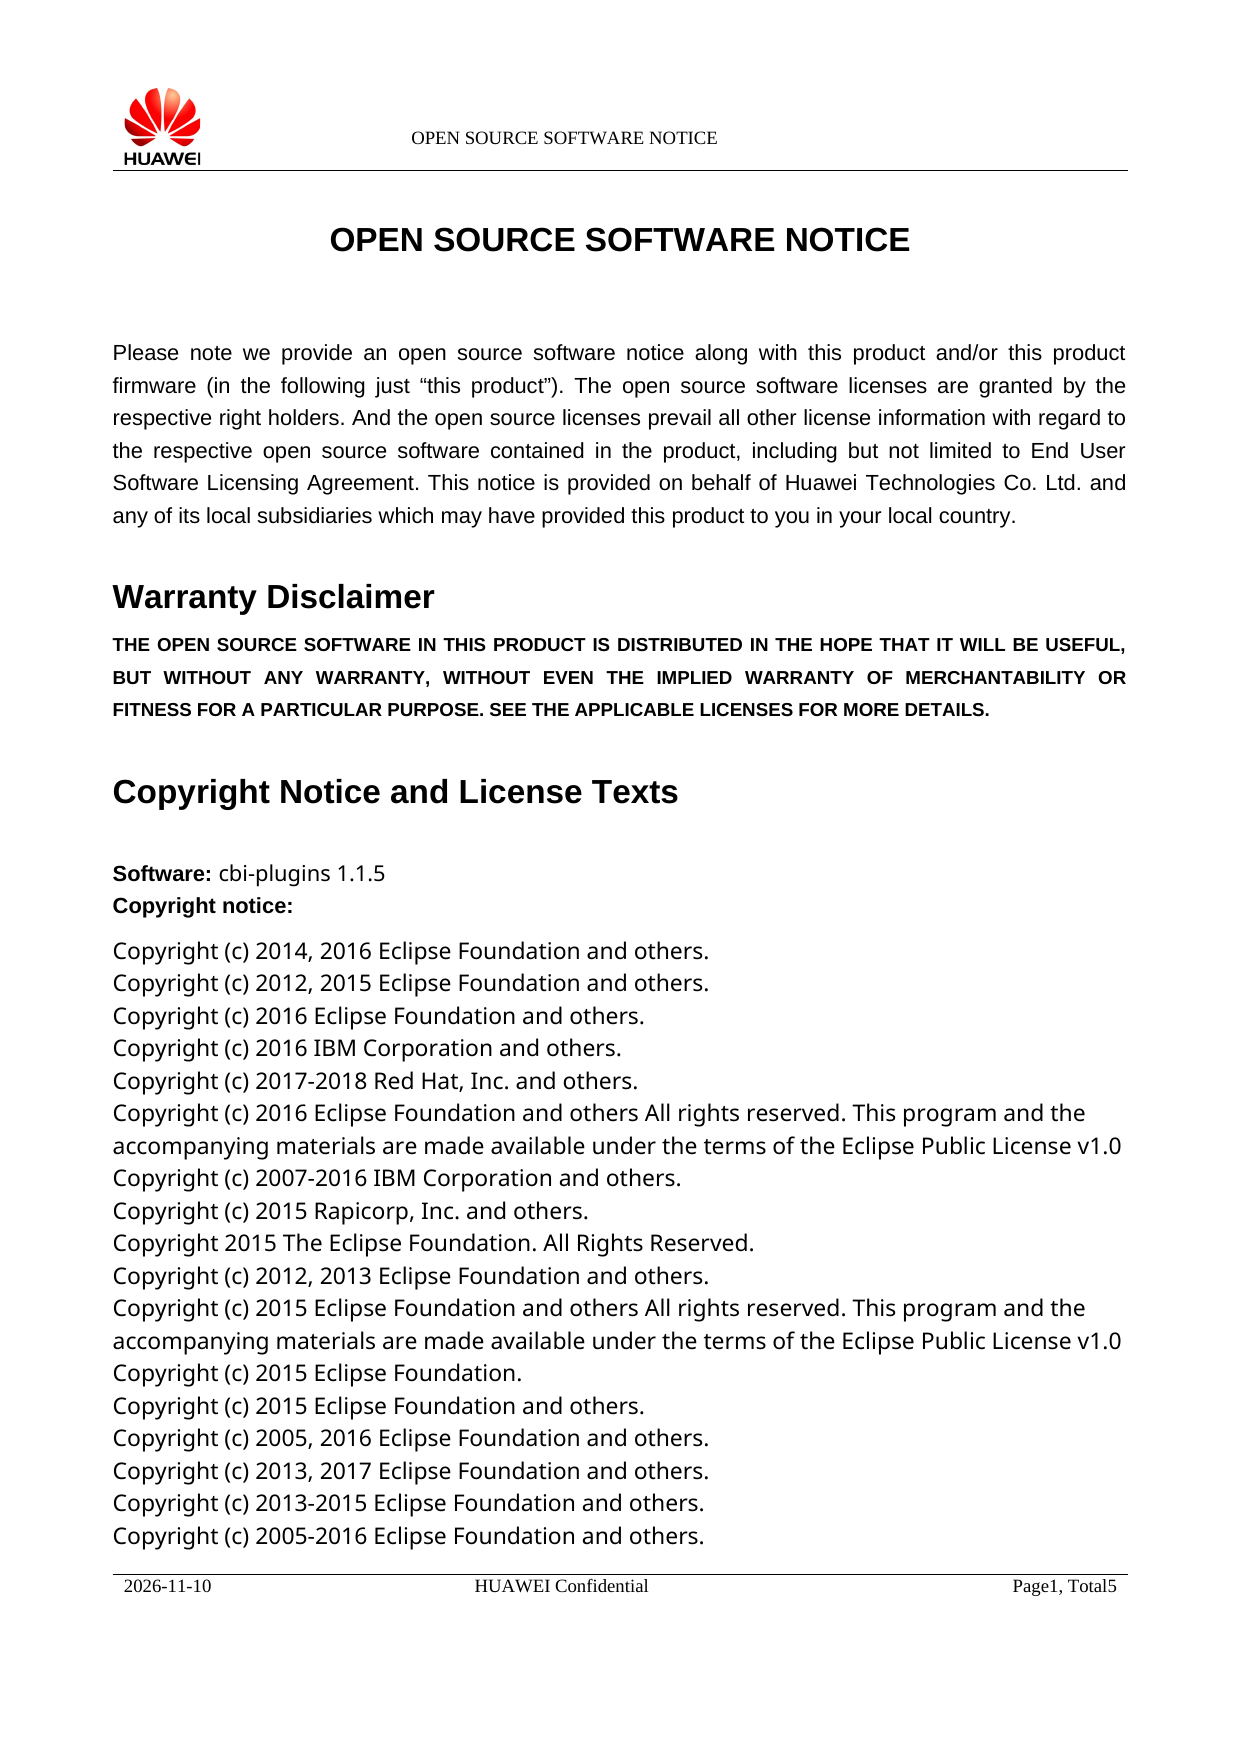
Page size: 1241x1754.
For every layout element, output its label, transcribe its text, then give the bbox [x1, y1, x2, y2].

text Copyright Notice and License Texts [112, 759, 1128, 824]
text OPEN SOURCE SOFTWARE NOTICE [112, 206, 1128, 271]
text Copyright notice: [112, 889, 1128, 921]
text Please note we provide an open source software notice along with this product and/or this product firmware (in the following just “this product”). The open source software licenses are granted by the respective right holders. And the open source licenses prevail all other license information with regard to the respective open source software contained in the product, including but not limited to End User Software Licensing Agreement. This notice is provided on behalf of Huawei Technologies Co. Ltd. and any of its local subsidiaries which may have provided this product to you in your local country. [112, 336, 1128, 531]
title Software: cbi-plugins 1.1.5 [112, 856, 1128, 889]
text The open source software in this product is distributed in the hope that it will be useful, but WITHOUT ANY WARRANTY, without even the implied warranty of MERCHANTABILITY or FITNESS FOR A PARTICULAR PURPOSE. See the applicable licenses for more details. [112, 629, 1128, 726]
picture [124, 88, 201, 165]
text Warranty Disclaimer [112, 564, 1128, 629]
